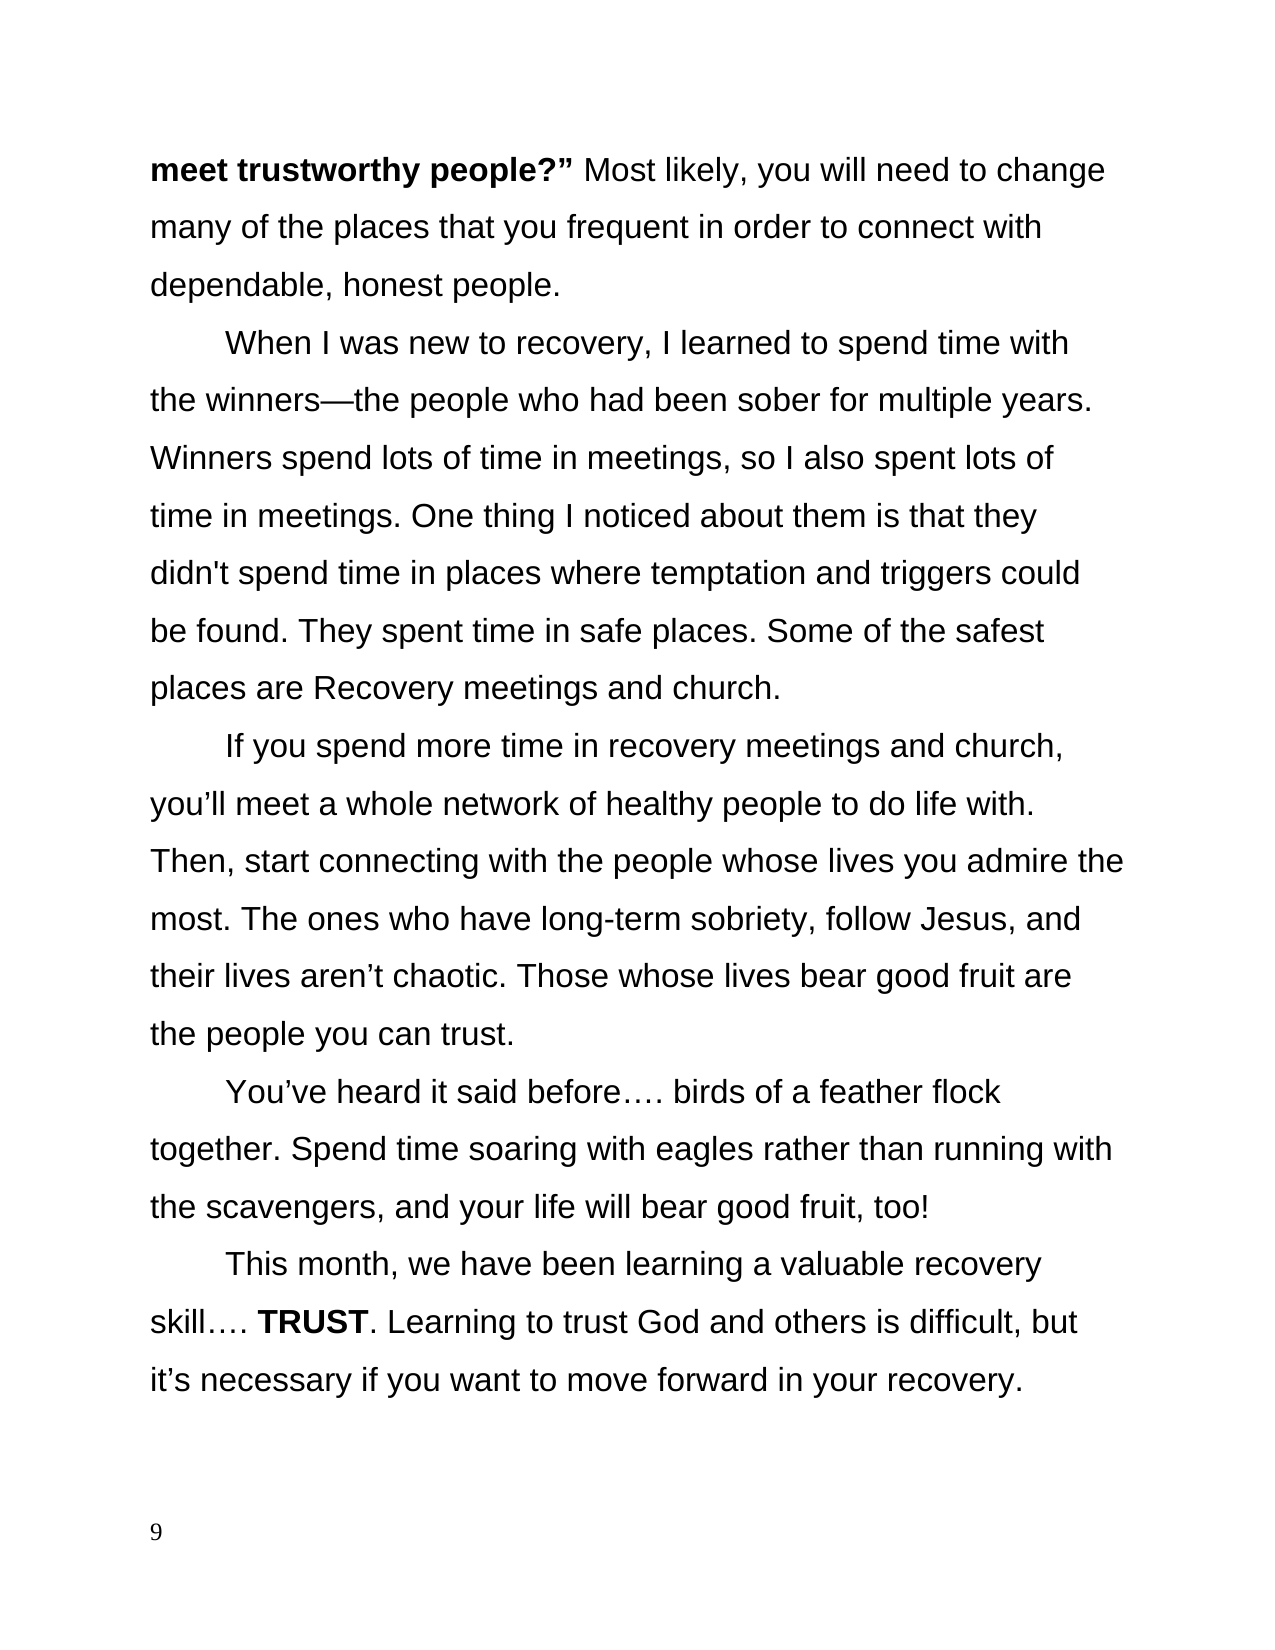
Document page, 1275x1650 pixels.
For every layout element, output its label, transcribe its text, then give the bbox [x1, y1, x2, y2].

text This month, we have been learning a valuable recovery skill…. TRUST. Learning to trust God and others is difficult, but it’s necessary if you want to move forward in your recovery. [150, 1244, 1125, 1398]
text You’ve heard it said before…. birds of a feather flock together. Spend time soaring with eagles rather than running with the scavengers, and your life will bear good fruit, too! [150, 1072, 1125, 1225]
text When I was new to recovery, I learned to spend time with the winners—the people who had been sober for multiple years. Winners spend lots of time in meetings, so I also spent lots of time in meetings. One thing I noticed about them is that they didn't spend time in places where temptation and triggers could be found. They spent time in safe places. Some of the safest places are Recovery meetings and church. [150, 323, 1125, 707]
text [150, 150, 1125, 304]
text If you spend more time in recovery meetings and church, you’ll meet a whole network of healthy people to do life with. Then, start connecting with the people whose lives you admire the most. The ones who have long-term sobriety, follow Jesus, and their lives aren’t chaotic. Those whose lives bear good fruit are the people you can trust. [150, 726, 1125, 1052]
